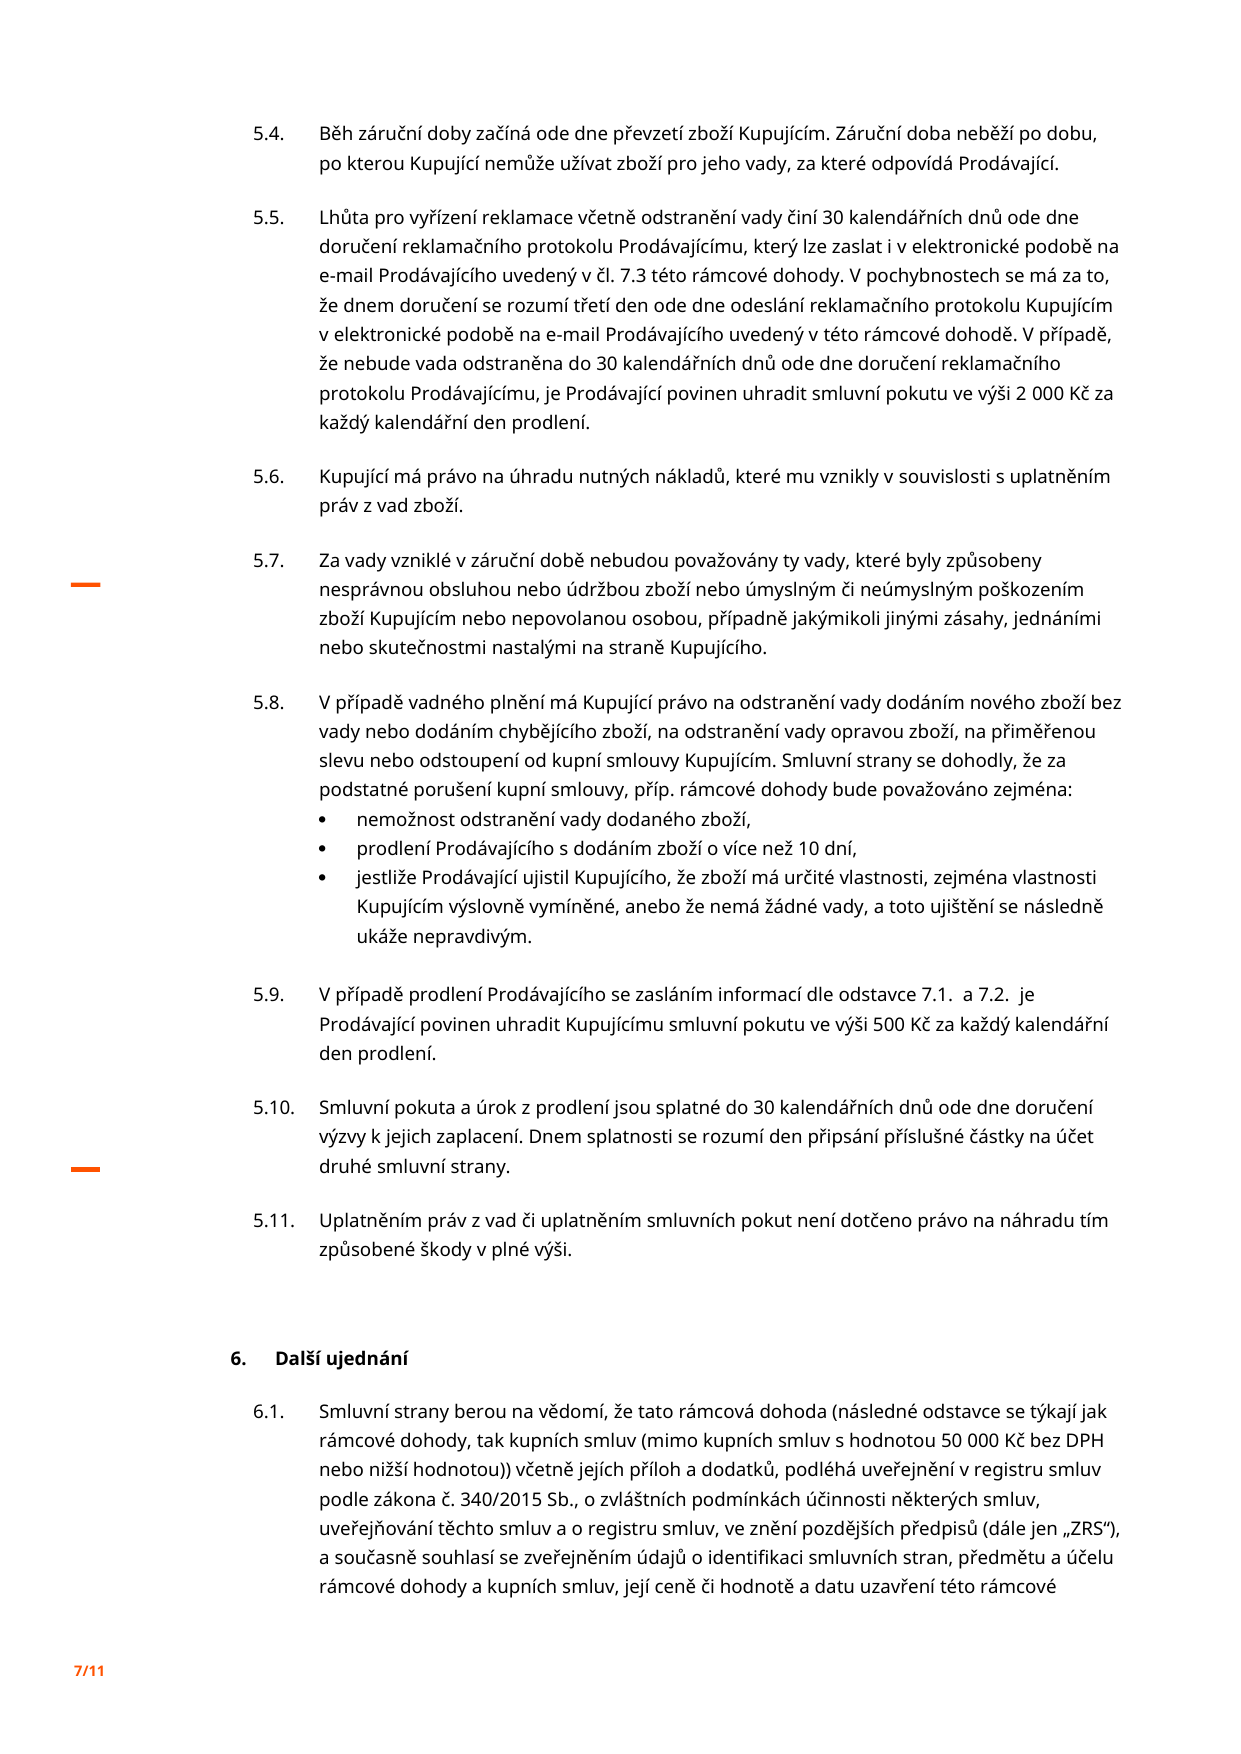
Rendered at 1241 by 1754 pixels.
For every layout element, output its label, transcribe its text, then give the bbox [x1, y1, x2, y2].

list Běh záruční doby začíná ode dne převzetí zboží Kupujícím. Záruční doba neběží po dobu, po kterou Kupující nemůže užívat zboží pro jeho vady, za které odpovídá Prodávající. [253, 121, 1122, 175]
list Uplatněním práv z vad či uplatněním smluvních pokut není dotčeno právo na náhradu tím způsobené škody v plné výši. [253, 1207, 1122, 1262]
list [253, 1398, 1122, 1599]
subtitle Další ujednání [230, 1345, 1122, 1371]
list V případě prodlení Prodávajícího se zasláním informací dle odstavce 7.1. a 7.2. je Prodávající povinen uhradit Kupujícímu smluvní pokutu ve výši 500 Kč za každý kalendářní den prodlení. [253, 982, 1122, 1066]
list nemožnost odstranění vady dodaného zboží, [319, 806, 1122, 832]
list Smluvní pokuta a úrok z prodlení jsou splatné do 30 kalendářních dnů ode dne doručení výzvy k jejich zaplacení. Dnem splatnosti se rozumí den připsání příslušné částky na účet druhé smluvní strany. [253, 1094, 1122, 1178]
list V případě vadného plnění má Kupující právo na odstranění vady dodáním nového zboží bez vady nebo dodáním chybějícího zboží, na odstranění vady opravou zboží, na přiměřenou slevu nebo odstoupení od kupní smlouvy Kupujícím. Smluvní strany se dohodly, že za podstatné porušení kupní smlouvy, příp. rámcové dohody bude považováno zejména: [253, 689, 1122, 802]
list Lhůta pro vyřízení reklamace včetně odstranění vady činí 30 kalendářních dnů ode dne doručení reklamačního protokolu Prodávajícímu, který lze zaslat i v elektronické podobě na e-mail Prodávajícího uvedený v čl. 7.3 této rámcové dohody. V pochybnostech se má za to, že dnem doručení se rozumí třetí den ode dne odeslání reklamačního protokolu Kupujícím v elektronické podobě na e-mail Prodávajícího uvedený v této rámcové dohodě. V případě, že nebude vada odstraněna do 30 kalendářních dnů ode dne doručení reklamačního protokolu Prodávajícímu, je Prodávající povinen uhradit smluvní pokutu ve výši 2 000 Kč za každý kalendářní den prodlení. [253, 204, 1122, 434]
list jestliže Prodávající ujistil Kupujícího, že zboží má určité vlastnosti, zejména vlastnosti Kupujícím výslovně vymíněné, anebo že nemá žádné vady, a toto ujištění se následně ukáže nepravdivým. [319, 864, 1122, 949]
list Kupující má právo na úhradu nutných nákladů, které mu vznikly v souvislosti s uplatněním práv z vad zboží. [253, 463, 1122, 518]
list Za vady vzniklé v záruční době nebudou považovány ty vady, které byly způsobeny nesprávnou obsluhou nebo údržbou zboží nebo úmyslným či neúmyslným poškozením zboží Kupujícím nebo nepovolanou osobou, případně jakýmikoli jinými zásahy, jednáními nebo skutečnostmi nastalými na straně Kupujícího. [253, 547, 1122, 660]
list prodlení Prodávajícího s dodáním zboží o více než 10 dní, [319, 835, 1122, 861]
